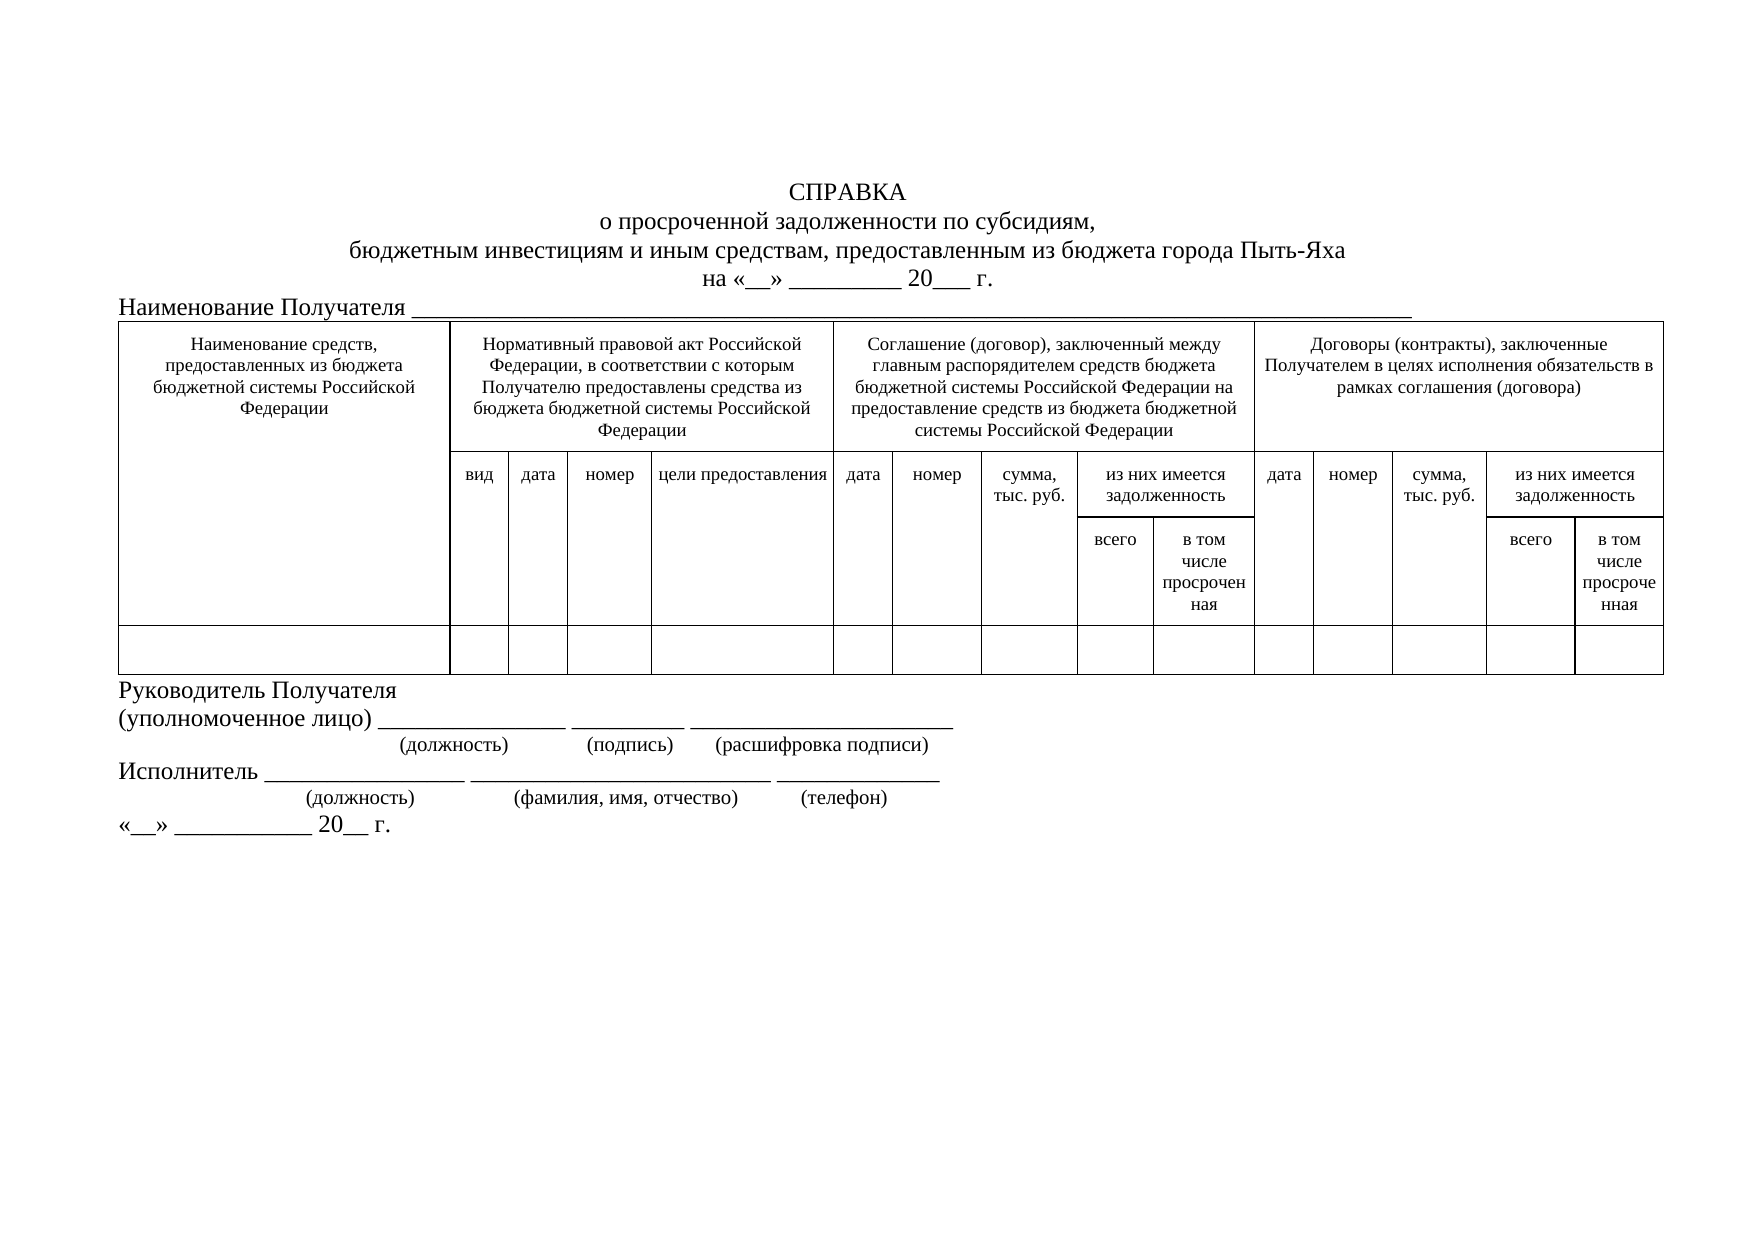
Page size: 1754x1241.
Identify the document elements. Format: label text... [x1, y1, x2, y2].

text о просроченной задолженности по субсидиям, [118, 206, 1577, 235]
table_cell [1576, 626, 1663, 674]
table_cell дата [509, 452, 567, 625]
text (уполномоченное лицо) _______________ _________ _____________________ [118, 703, 1577, 732]
table_cell номер [568, 452, 651, 625]
table_cell сумма, тыс. руб. [982, 452, 1077, 625]
table_cell дата [834, 452, 892, 625]
table_cell [893, 626, 981, 674]
table_cell вид [451, 452, 508, 625]
table_cell [1487, 626, 1574, 674]
table_header Наименование средств, предоставленных из бюджета бюджетной системы Российской Федерации [119, 322, 449, 625]
table_cell в том числе просроченная [1576, 518, 1663, 625]
table_header Договоры (контракты), заключенные Получателем в целях исполнения обязательств в рамках соглашения (договора) [1255, 322, 1663, 451]
text (должность) (фамилия, имя, отчество) (телефон) [118, 785, 1577, 809]
text «__» ___________ 20__ г. [118, 809, 1577, 838]
table_cell всего [1487, 518, 1574, 625]
table_cell [1154, 626, 1254, 674]
table_cell [119, 626, 449, 674]
table_cell цели предоставления [652, 452, 833, 625]
table_cell [1078, 626, 1153, 674]
table_cell [1393, 626, 1486, 674]
text СПРАВКА [118, 177, 1577, 206]
table_cell из них имеется задолженность [1078, 452, 1254, 516]
table_cell [982, 626, 1077, 674]
text бюджетным инвестициям и иным средствам, предоставленным из бюджета города Пыть-Яха [118, 235, 1577, 263]
table_cell [568, 626, 651, 674]
table_cell [1255, 626, 1313, 674]
table_cell [509, 626, 567, 674]
table_cell из них имеется задолженность [1487, 452, 1663, 516]
text Наименование Получателя ________________________________________________________________________________ [118, 292, 1577, 321]
text на «__» _________ 20___ г. [118, 263, 1577, 292]
table_cell [834, 626, 892, 674]
table_cell сумма, тыс. руб. [1393, 452, 1486, 625]
text Руководитель Получателя [118, 675, 1577, 703]
table_cell [451, 626, 508, 674]
table_cell дата [1255, 452, 1313, 625]
table_cell [652, 626, 833, 674]
table_cell номер [1314, 452, 1392, 625]
table_header Нормативный правовой акт Российской Федерации, в соответствии с которым Получателю предоставлены средства из бюджета бюджетной системы Российской Федерации [451, 322, 833, 451]
table_cell всего [1078, 518, 1153, 625]
table_header Соглашение (договор), заключенный между главным распорядителем средств бюджета бюджетной системы Российской Федерации на предоставление средств из бюджета бюджетной системы Российской Федерации [834, 322, 1254, 451]
table_cell номер [893, 452, 981, 625]
table_cell в том числе просроченная [1154, 518, 1254, 625]
text Исполнитель ________________ ________________________ _____________ [118, 756, 1577, 785]
text (должность) (подпись) (расшифровка подписи) [118, 732, 1577, 756]
table_cell [1314, 626, 1392, 674]
